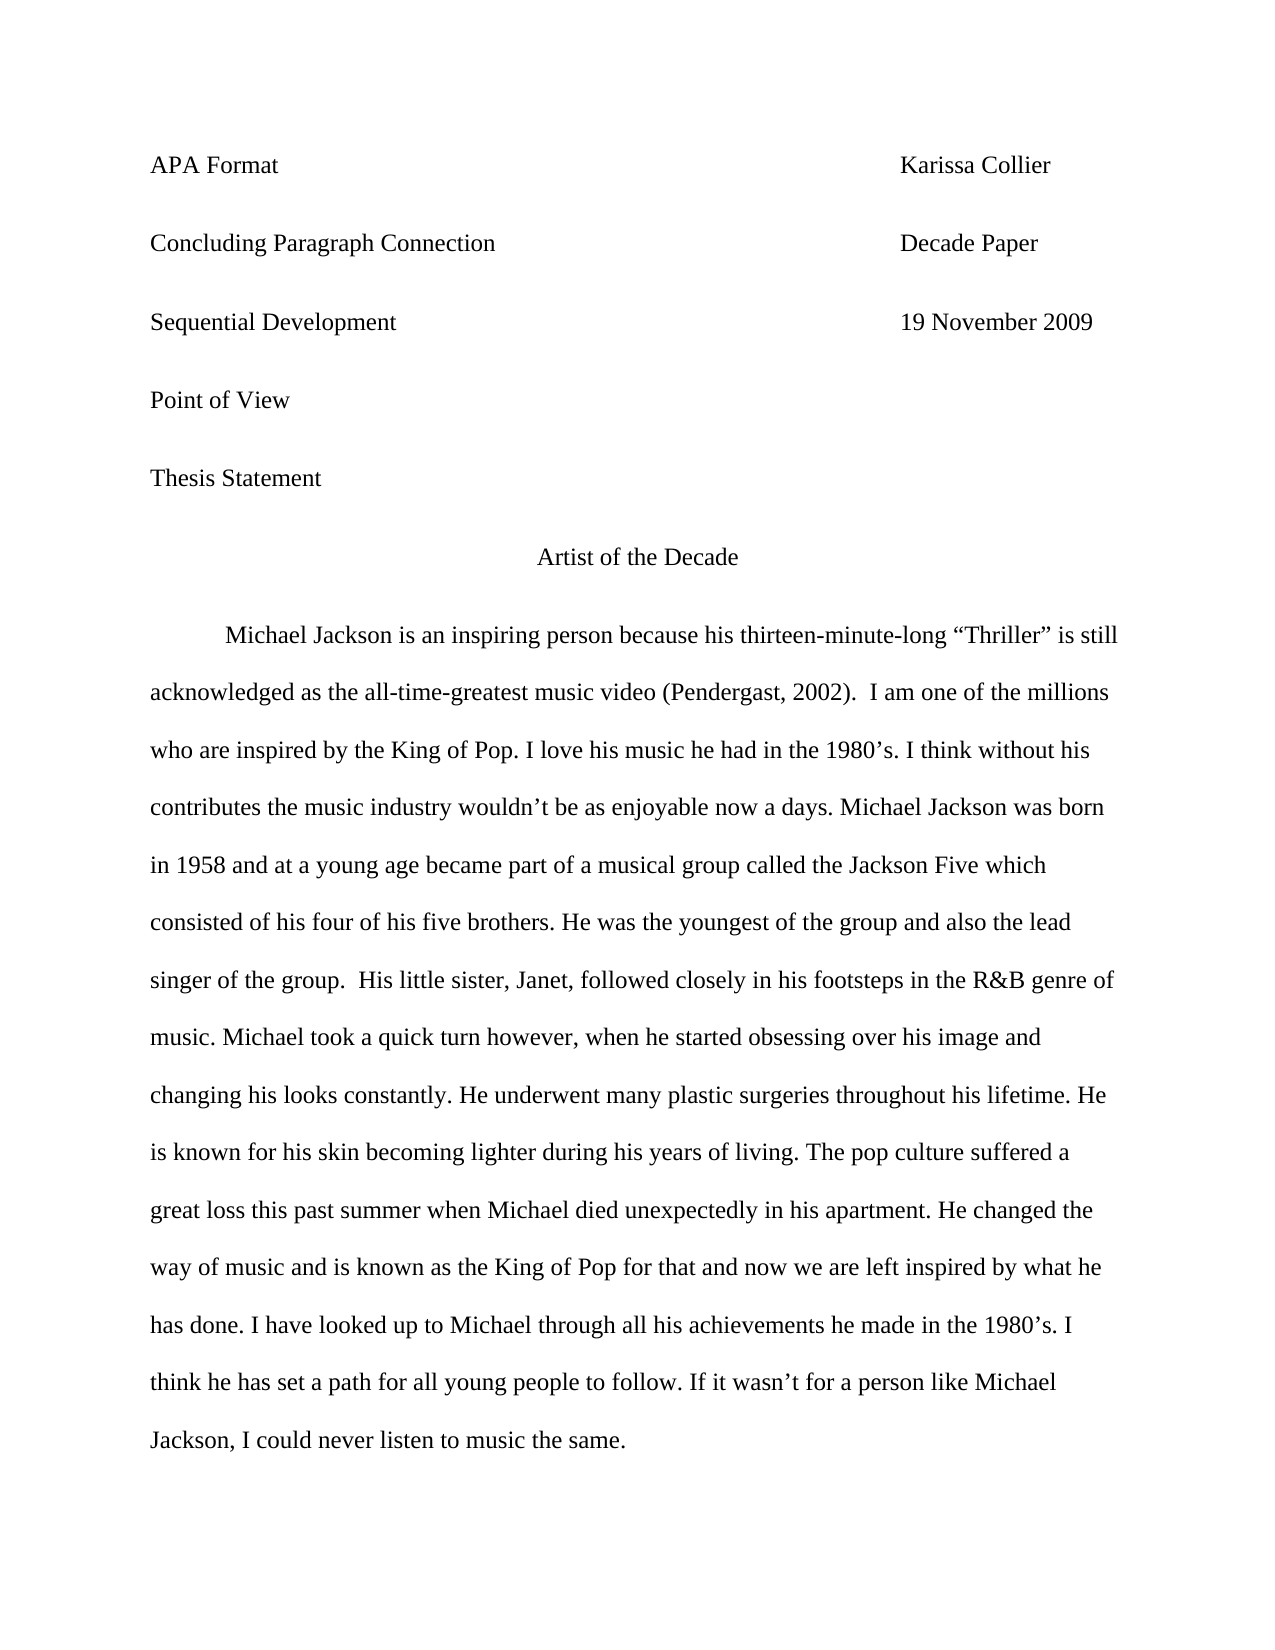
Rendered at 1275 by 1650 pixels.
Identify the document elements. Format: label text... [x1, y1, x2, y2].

text Thesis Statement [150, 463, 1125, 492]
text Michael Jackson is an inspiring person because his thirteen-minute-long “Thriller” is still acknowledged as the all-time-greatest music video (Pendergast, 2002). I am one of the millions who are inspired by the King of Pop. I love his music he had in the 1980’s. I think without his contributes the music industry wouldn’t be as enjoyable now a days. Michael Jackson was born in 1958 and at a young age became part of a musical group called the Jackson Five which consisted of his four of his five brothers. He was the youngest of the group and also the lead singer of the group. His little sister, Janet, followed closely in his footsteps in the R&B genre of music. Michael took a quick turn however, when he started obsessing over his image and changing his looks constantly. He underwent many plastic surgeries throughout his lifetime. He is known for his skin becoming lighter during his years of living. The pop culture suffered a great loss this past summer when Michael died unexpectedly in his apartment. He changed the way of music and is known as the King of Pop for that and now we are left inspired by what he has done. I have looked up to Michael through all his achievements he made in the 1980’s. I think he has set a path for all young people to follow. If it wasn’t for a person like Michael Jackson, I could never listen to music the same. [150, 620, 1125, 1454]
text Artist of the Decade [150, 542, 1125, 570]
text Sequential Development 19 November 2009 [150, 307, 1125, 335]
text APA Format Karissa Collier [150, 150, 1125, 179]
text Concluding Paragraph Connection Decade Paper [150, 228, 1125, 257]
text Point of View [150, 385, 1125, 414]
